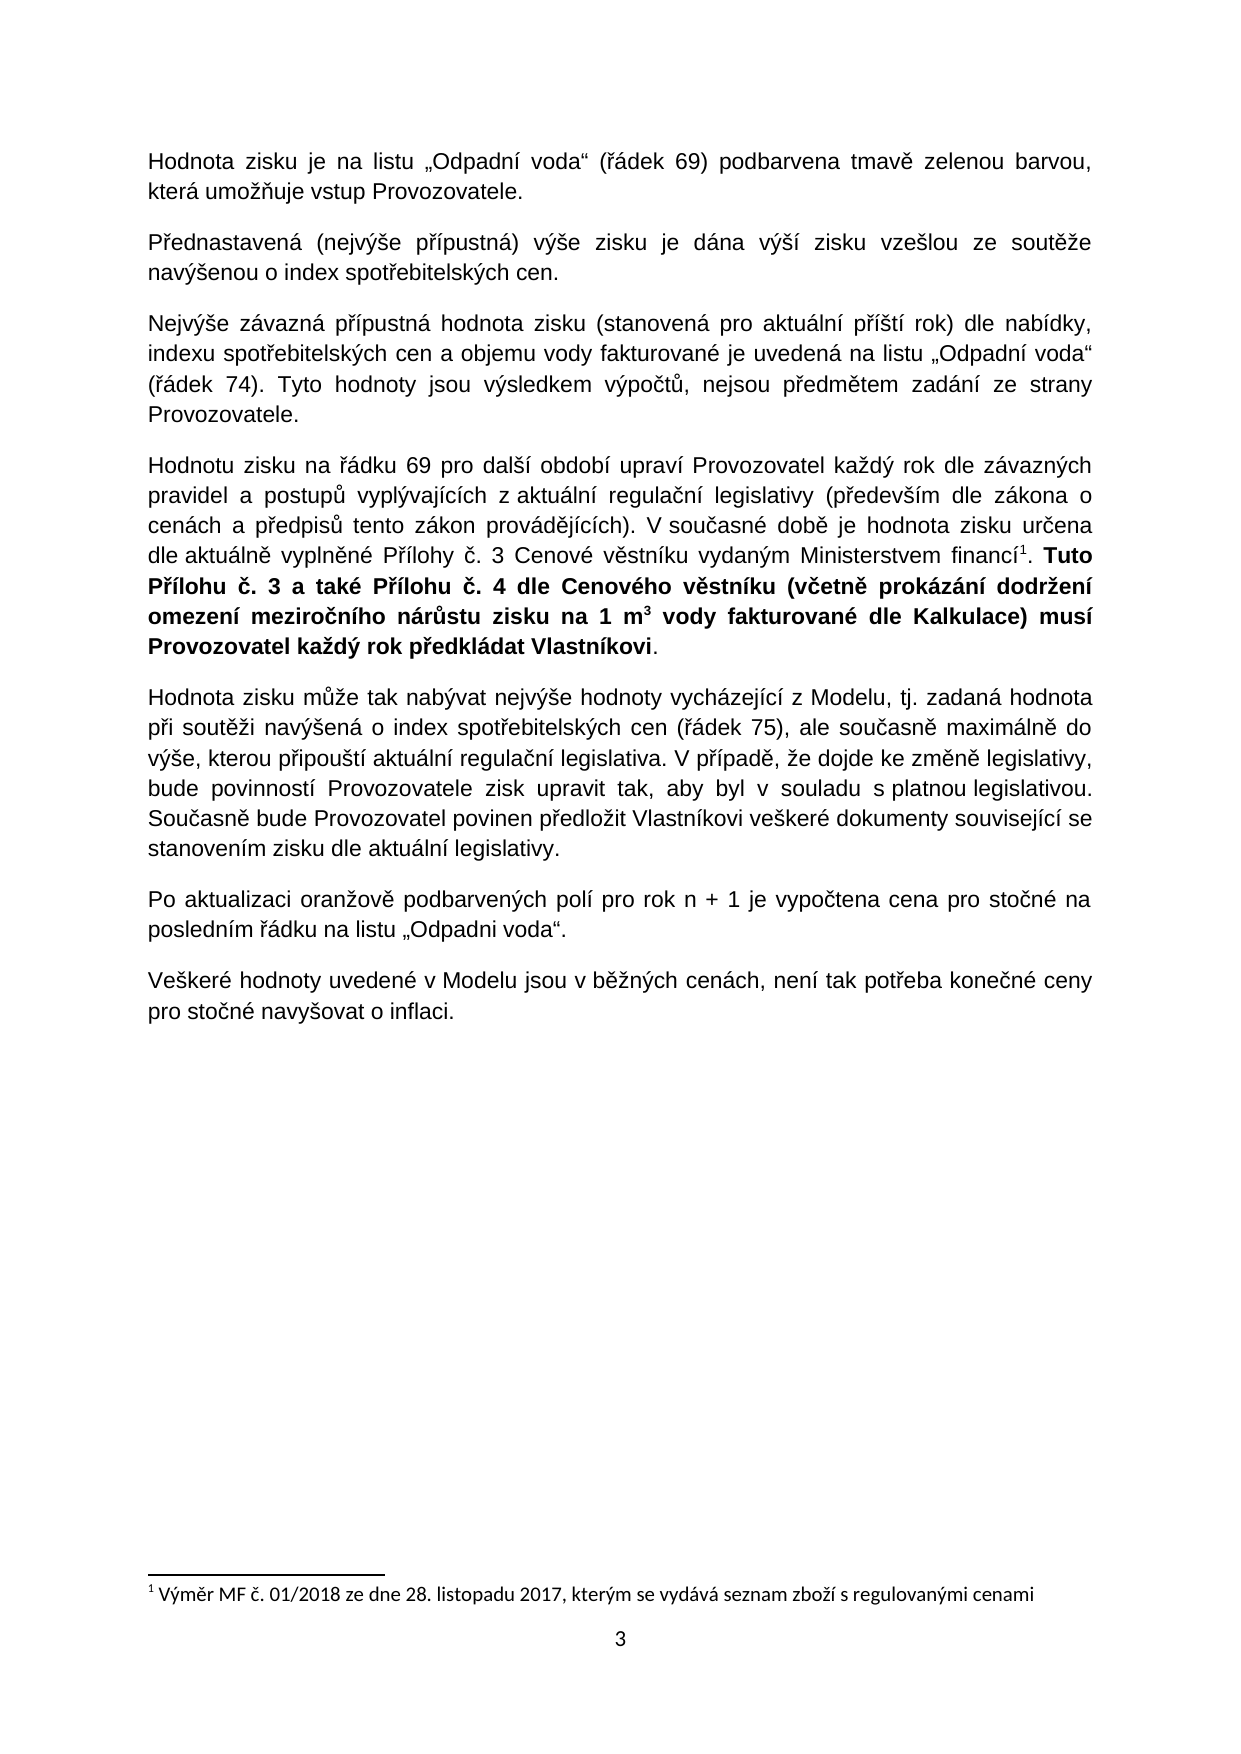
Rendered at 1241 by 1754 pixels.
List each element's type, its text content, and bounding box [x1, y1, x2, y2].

text Hodnota zisku je na listu „Odpadní voda“ (řádek 69) podbarvena tmavě zelenou barvou, která umožňuje vstup Provozovatele. [148, 148, 1093, 204]
text Nejvýše závazná přípustná hodnota zisku (stanovená pro aktuální příští rok) dle nabídky, indexu spotřebitelských cen a objemu vody fakturované je uvedená na listu „Odpadní voda“ (řádek 74). Tyto hodnoty jsou výsledkem výpočtů, nejsou předmětem zadání ze strany Provozovatele. [148, 310, 1093, 427]
text Hodnota zisku může tak nabývat nejvýše hodnoty vycházející z Modelu, tj. zadaná hodnota při soutěži navýšená o index spotřebitelských cen (řádek 75), ale současně maximálně do výše, kterou připouští aktuální regulační legislativa. V případě, že dojde ke změně legislativy, bude povinností Provozovatele zisk upravit tak, aby byl v souladu s platnou legislativou. Současně bude Provozovatel povinen předložit Vlastníkovi veškeré dokumenty související se stanovením zisku dle aktuální legislativy. [148, 684, 1093, 861]
text Přednastavená (nejvýše přípustná) výše zisku je dána výší zisku vzešlou ze soutěže navýšenou o index spotřebitelských cen. [148, 229, 1093, 285]
text Po aktualizaci oranžově podbarvených polí pro rok n + 1 je vypočtena cena pro stočné na posledním řádku na listu „Odpadni voda“. [148, 886, 1093, 943]
text Hodnotu zisku na řádku 69 pro další období upraví Provozovatel každý rok dle závazných pravidel a postupů vyplývajících z aktuální regulační legislativy (především dle zákona o cenách a předpisů tento zákon provádějících). V současné době je hodnota zisku určena dle aktuálně vyplněné Přílohy č. 3 Cenové věstníku vydaným Ministerstvem financí. Tuto Přílohu č. 3 a také Přílohu č. 4 dle Cenového věstníku (včetně prokázání dodržení omezení meziročního nárůstu zisku na 1 m3 vody fakturované dle Kalkulace) musí Provozovatel každý rok předkládat Vlastníkovi. [148, 452, 1093, 659]
text Veškeré hodnoty uvedené v Modelu jsou v běžných cenách, není tak potřeba konečné ceny pro stočné navyšovat o inflaci. [148, 967, 1093, 1024]
